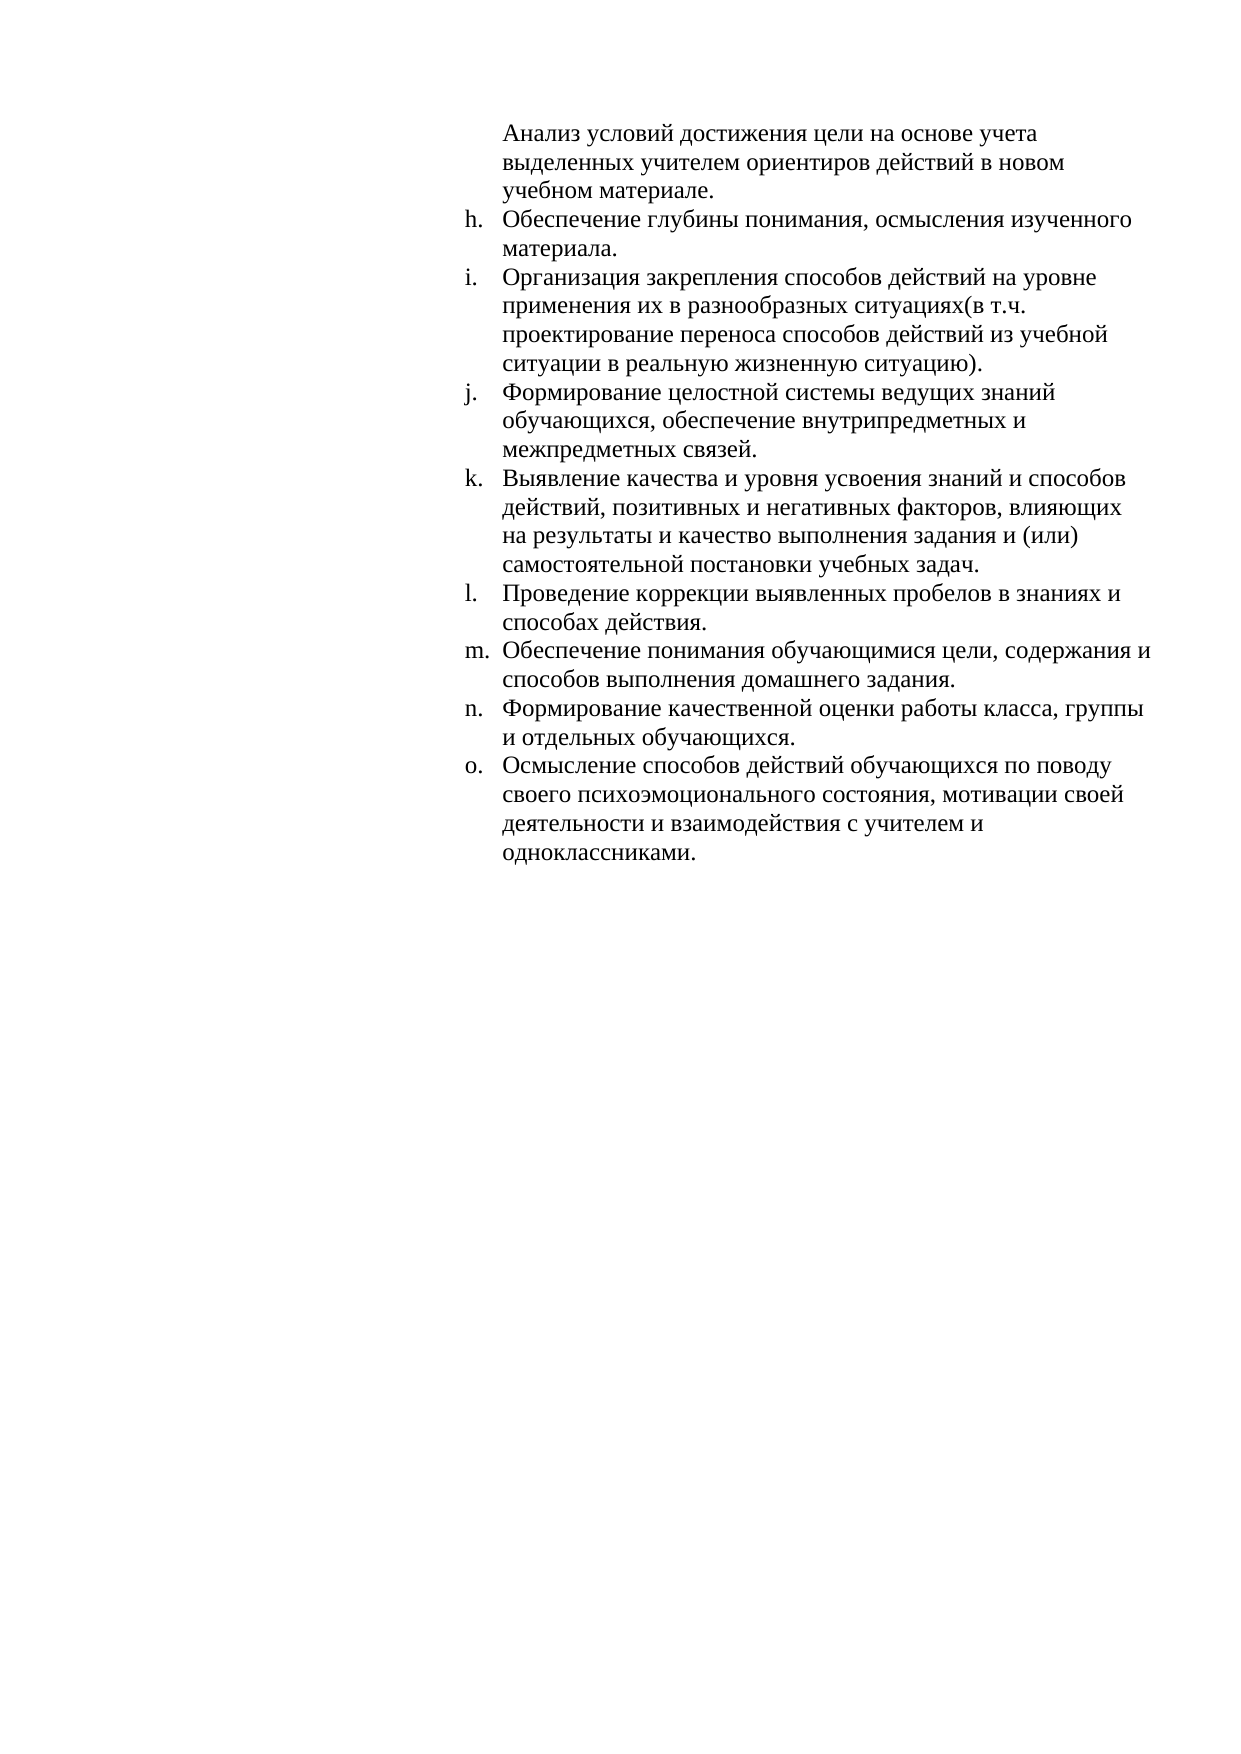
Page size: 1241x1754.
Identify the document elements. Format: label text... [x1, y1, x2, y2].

list Формирование целостной системы ведущих знаний обучающихся, обеспечение внутрипредметных и межпредметных связей. [464, 377, 1152, 463]
list Выявление качества и уровня усвоения знаний и способов действий, позитивных и негативных факторов, влияющих на результаты и качество выполнения задания и (или) самостоятельной постановки учебных задач. [464, 463, 1152, 578]
list Обеспечение понимания обучающимися цели, содержания и способов выполнения домашнего задания. [464, 636, 1152, 693]
list Обеспечение глубины понимания, осмысления изученного материала. [464, 204, 1152, 262]
list Формирование качественной оценки работы класса, группы и отдельных обучающихся. [464, 693, 1152, 751]
list Осмысление способов действий обучающихся по поводу своего психоэмоционального состояния, мотивации своей деятельности и взаимодействия с учителем и одноклассниками. [464, 751, 1152, 866]
list Проведение коррекции выявленных пробелов в знаниях и способах действия. [464, 578, 1152, 636]
list Организация закрепления способов действий на уровне применения их в разнообразных ситуациях(в т.ч. проектирование переноса способов действий из учебной ситуации в реальную жизненную ситуацию). [464, 262, 1152, 377]
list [464, 118, 1152, 204]
